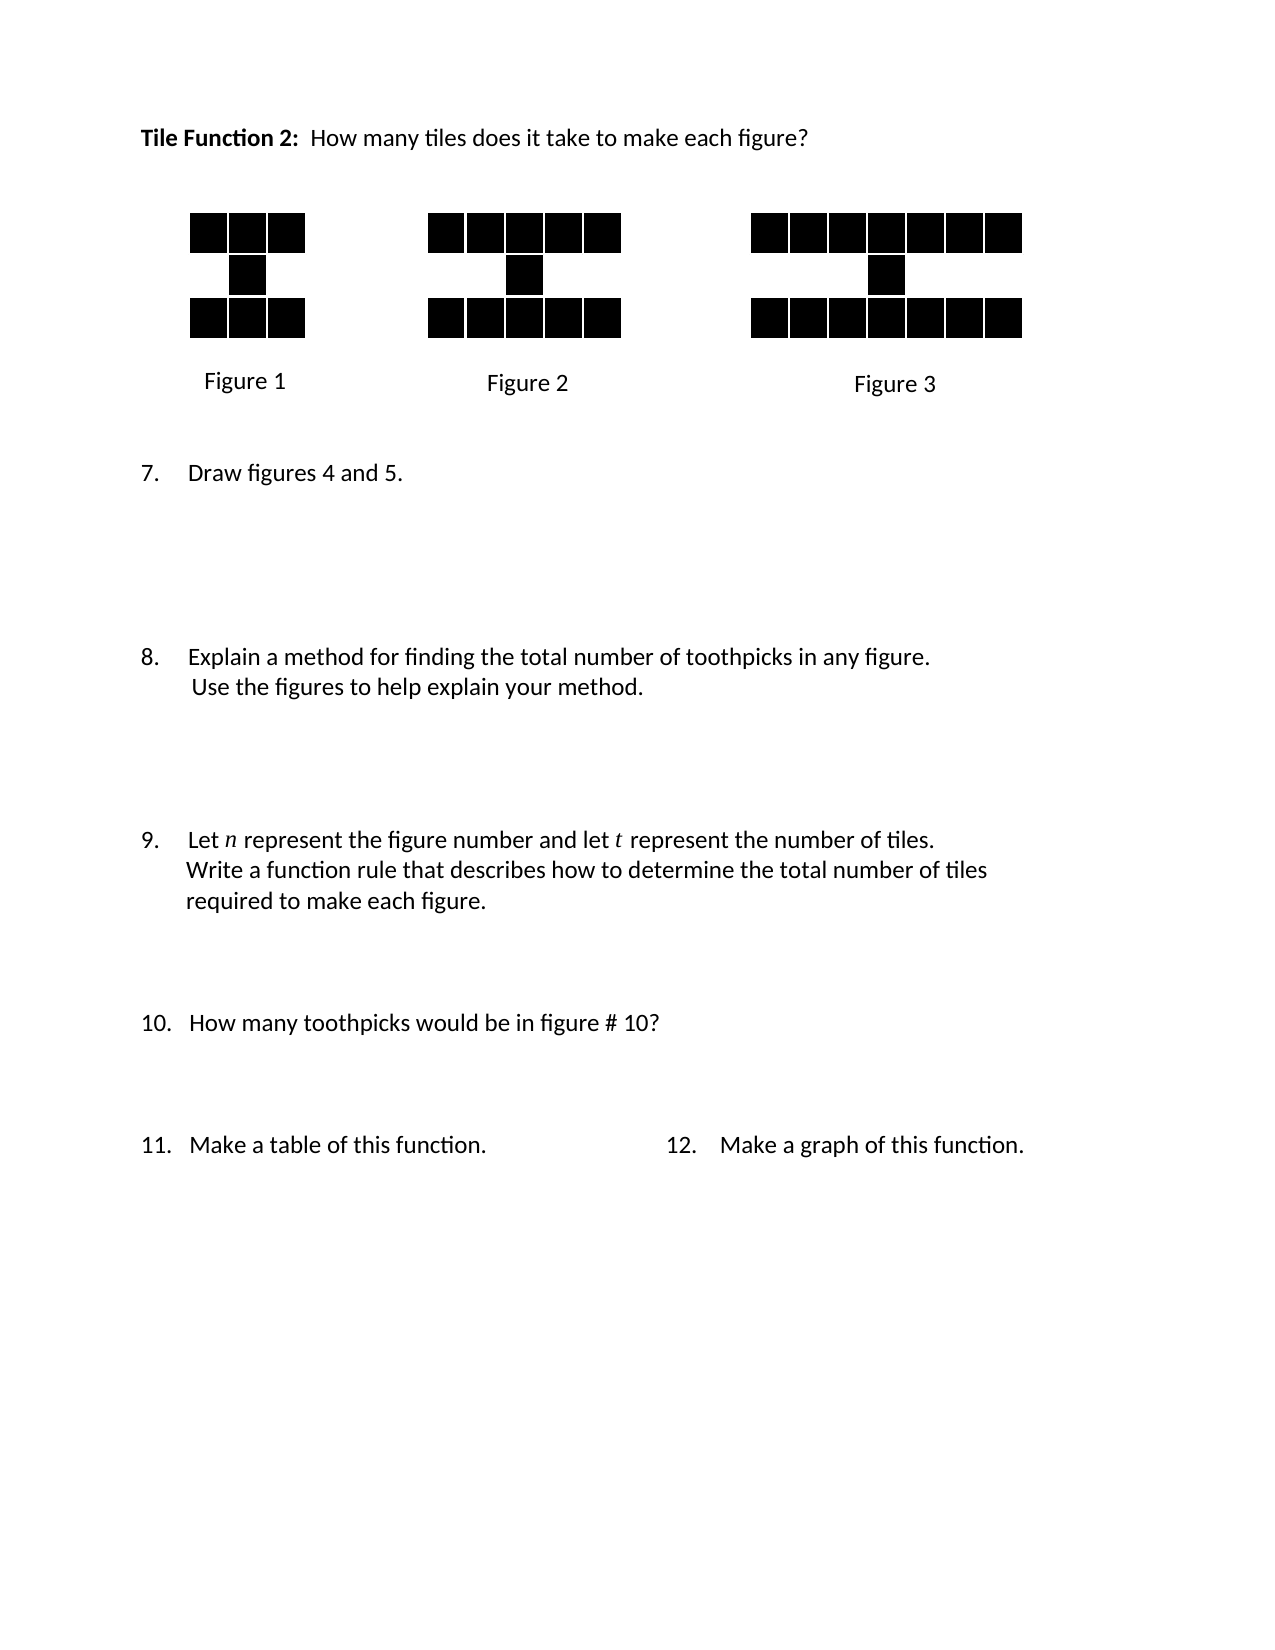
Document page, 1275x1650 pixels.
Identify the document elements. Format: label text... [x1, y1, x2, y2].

text Write a function rule that describes how to determine the total number of tiles [141, 854, 1144, 885]
text 10. How many toothpicks would be in figure # 10? [141, 1007, 1144, 1037]
text 11. Make a table of this function. 12. Make a graph of this function. [141, 1129, 1144, 1159]
text 7. Draw figures 4 and 5. [141, 458, 1144, 488]
text 8. Explain a method for finding the total number of toothpicks in any figure. [141, 641, 1144, 671]
text Use the figures to help explain your method. [141, 671, 1144, 702]
text 9. Let represent the figure number and let represent the number of tiles. [141, 824, 1144, 854]
text required to make each figure. [141, 885, 1144, 915]
text Tile Function 2: How many tiles does it take to make each figure? [141, 122, 1144, 152]
